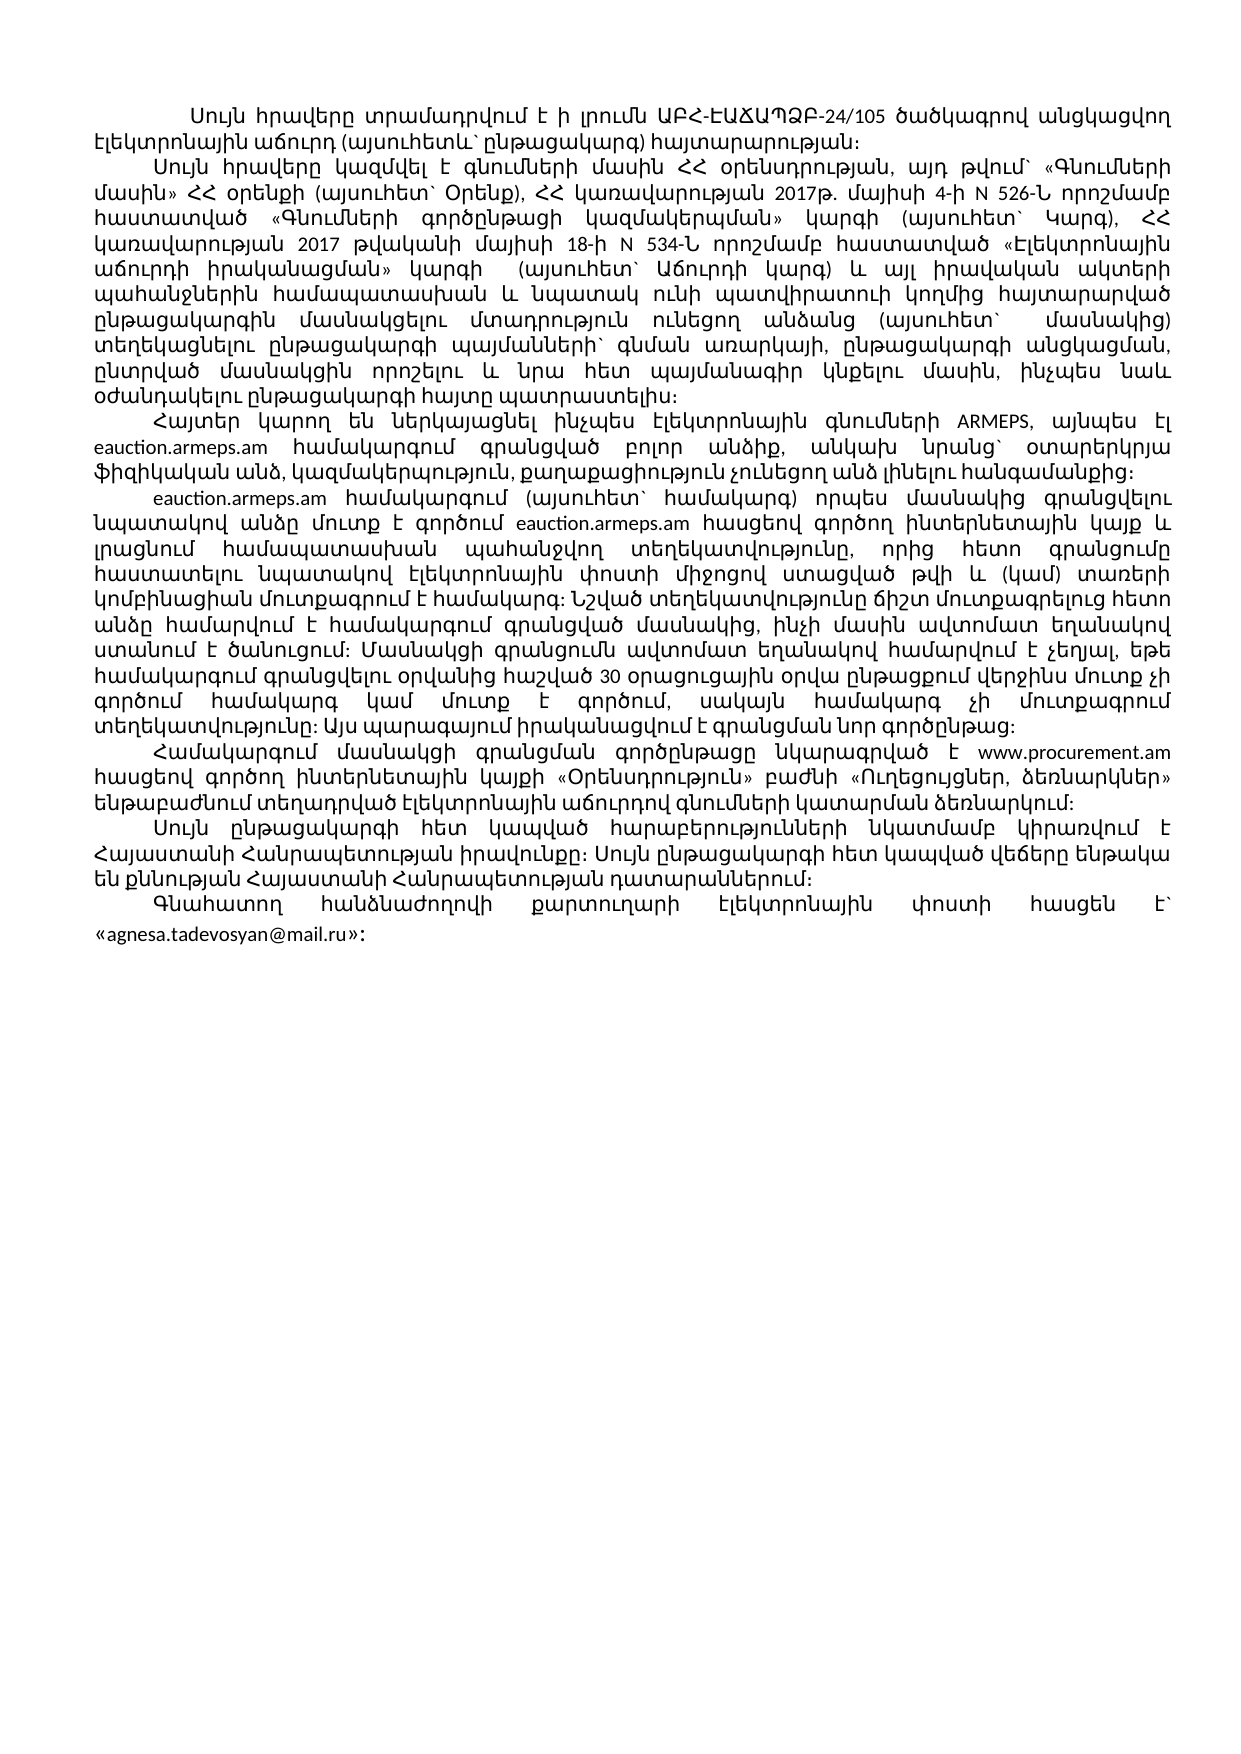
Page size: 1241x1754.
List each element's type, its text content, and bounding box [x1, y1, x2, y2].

text Սույն ընթացակարգի հետ կապված հարաբերությունների նկատմամբ կիրառվում է Հայաստանի Հանրապետության իրավունքը։ Սույն ընթացակարգի հետ կապված վեճերը ենթակա են քննության Հայաստանի Հանրապետության դատարաններում։ [94, 815, 1171, 892]
text Հայտեր կարող են ներկայացնել ինչպես էլեկտրոնային գնումների ARMEPS, այնպես էլ eauction.armeps.am համակարգում գրանցված բոլոր անձիք, անկախ նրանց` օտարերկրյա ֆիզիկական անձ, կազմակերպություն, քաղաքացիություն չունեցող անձ լինելու հանգամանքից։ [94, 409, 1171, 485]
text Համակարգում մասնակցի գրանցման գործընթացը նկարագրված է www.procurement.am հասցեով գործող ինտերնետային կայքի «Օրենսդրություն» բաժնի «Ուղեցույցներ, ձեռնարկներ» ենթաբաժնում տեղադրված էլեկտրոնային աճուրդով գնումների կատարման ձեռնարկում: [94, 739, 1171, 815]
text Սույն հրավերը տրամադրվում է ի լրումն ԱԲՀ-ԷԱՃԱՊՁԲ-24/105 ծածկագրով անցկացվող էլեկտրոնային աճուրդ (այսուհետև` ընթացակարգ) հայտարարության։ [94, 104, 1171, 154]
text eauction.armeps.am համակարգում (այսուհետ` համակարգ) որպես մասնակից գրանցվելու նպատակով անձը մուտք է գործում eauction.armeps.am հասցեով գործող ինտերնետային կայք և լրացնում համապատասխան պահանջվող տեղեկատվությունը, որից հետո գրանցումը հաստատելու նպատակով էլեկտրոնային փոստի միջոցով ստացված թվի և (կամ) տառերի կոմբինացիան մուտքագրում է համակարգ: Նշված տեղեկատվությունը ճիշտ մուտքագրելուց հետո անձը համարվում է համակարգում գրանցված մասնակից, ինչի մասին ավտոմատ եղանակով ստանում է ծանուցում: Մասնակցի գրանցումն ավտոմատ եղանակով համարվում է չեղյալ, եթե համակարգում գրանցվելու օրվանից հաշված 30 օրացուցային օրվա ընթացքում վերջինս մուտք չի գործում համակարգ կամ մուտք է գործում, սակայն համակարգ չի մուտքագրում տեղեկատվությունը: Այս պարագայում իրականացվում է գրանցման նոր գործընթաց: [94, 485, 1171, 739]
text Գնահատող հանձնաժողովի քարտուղարի էլեկտրոնային փոստի հասցեն է` «agnesa.tadevosyan@mail.ru»: [94, 892, 1171, 948]
text Սույն հրավերը կազմվել է գնումների մասին ՀՀ օրենսդրության, այդ թվում` «Գնումների մասին» ՀՀ օրենքի (այսուհետ` Օրենք), ՀՀ կառավարության 2017թ. մայիսի 4-ի N 526-Ն որոշմամբ հաստատված «Գնումների գործընթացի կազմակերպման» կարգի (այսուհետ` Կարգ), ՀՀ կառավարության 2017 թվականի մայիսի 18-ի N 534-Ն որոշմամբ հաստատված «Էլեկտրոնային աճուրդի իրականացման» կարգի (այսուհետ` Աճուրդի կարգ) և այլ իրավական ակտերի պահանջներին համապատասխան և նպատակ ունի պատվիրատուի կողմից հայտարարված ընթացակարգին մասնակցելու մտադրություն ունեցող անձանց (այսուհետ` մասնակից) տեղեկացնելու ընթացակարգի պայմանների` գնման առարկայի, ընթացակարգի անցկացման, ընտրված մասնակցին որոշելու և նրա հետ պայմանագիր կնքելու մասին, ինչպես նաև օժանդակելու ընթացակարգի հայտը պատրաստելիս։ [94, 154, 1171, 409]
